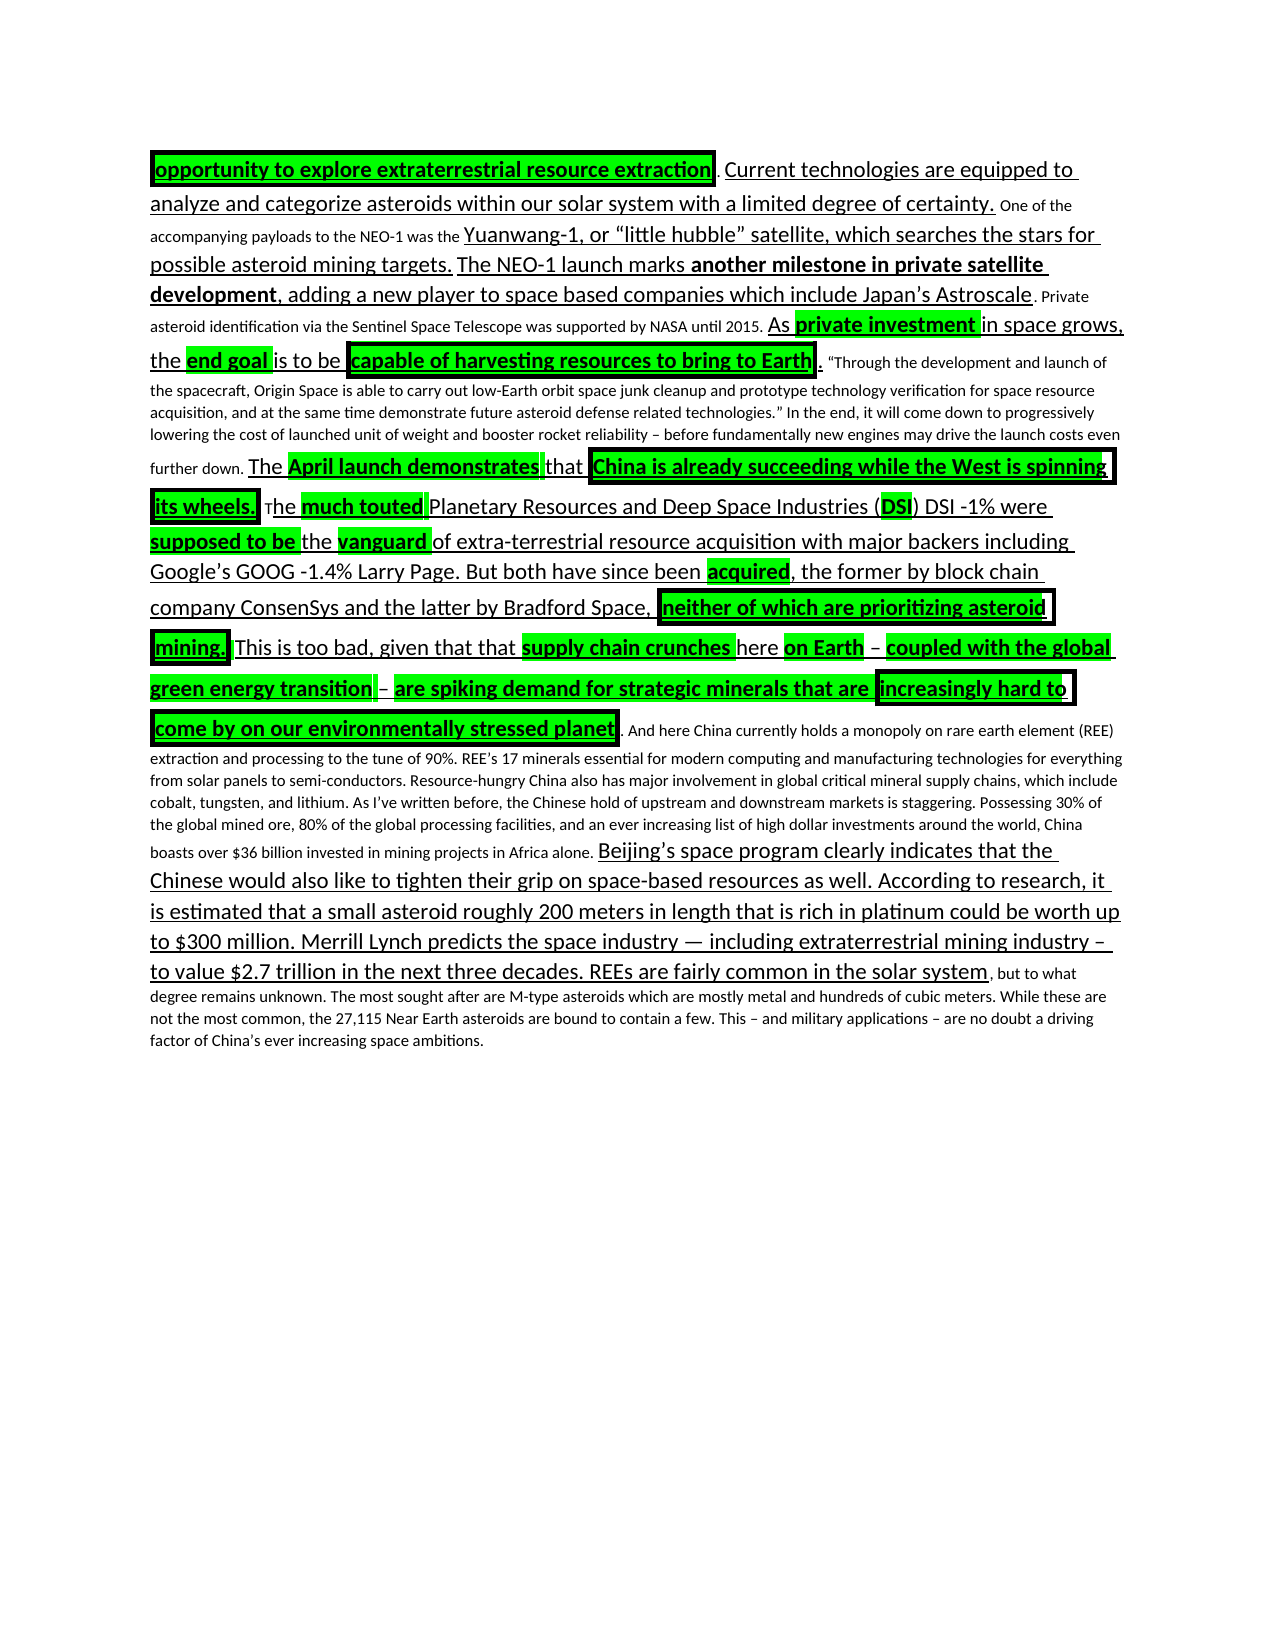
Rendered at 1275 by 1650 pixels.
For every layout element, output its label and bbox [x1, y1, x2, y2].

text [150, 150, 1125, 1051]
